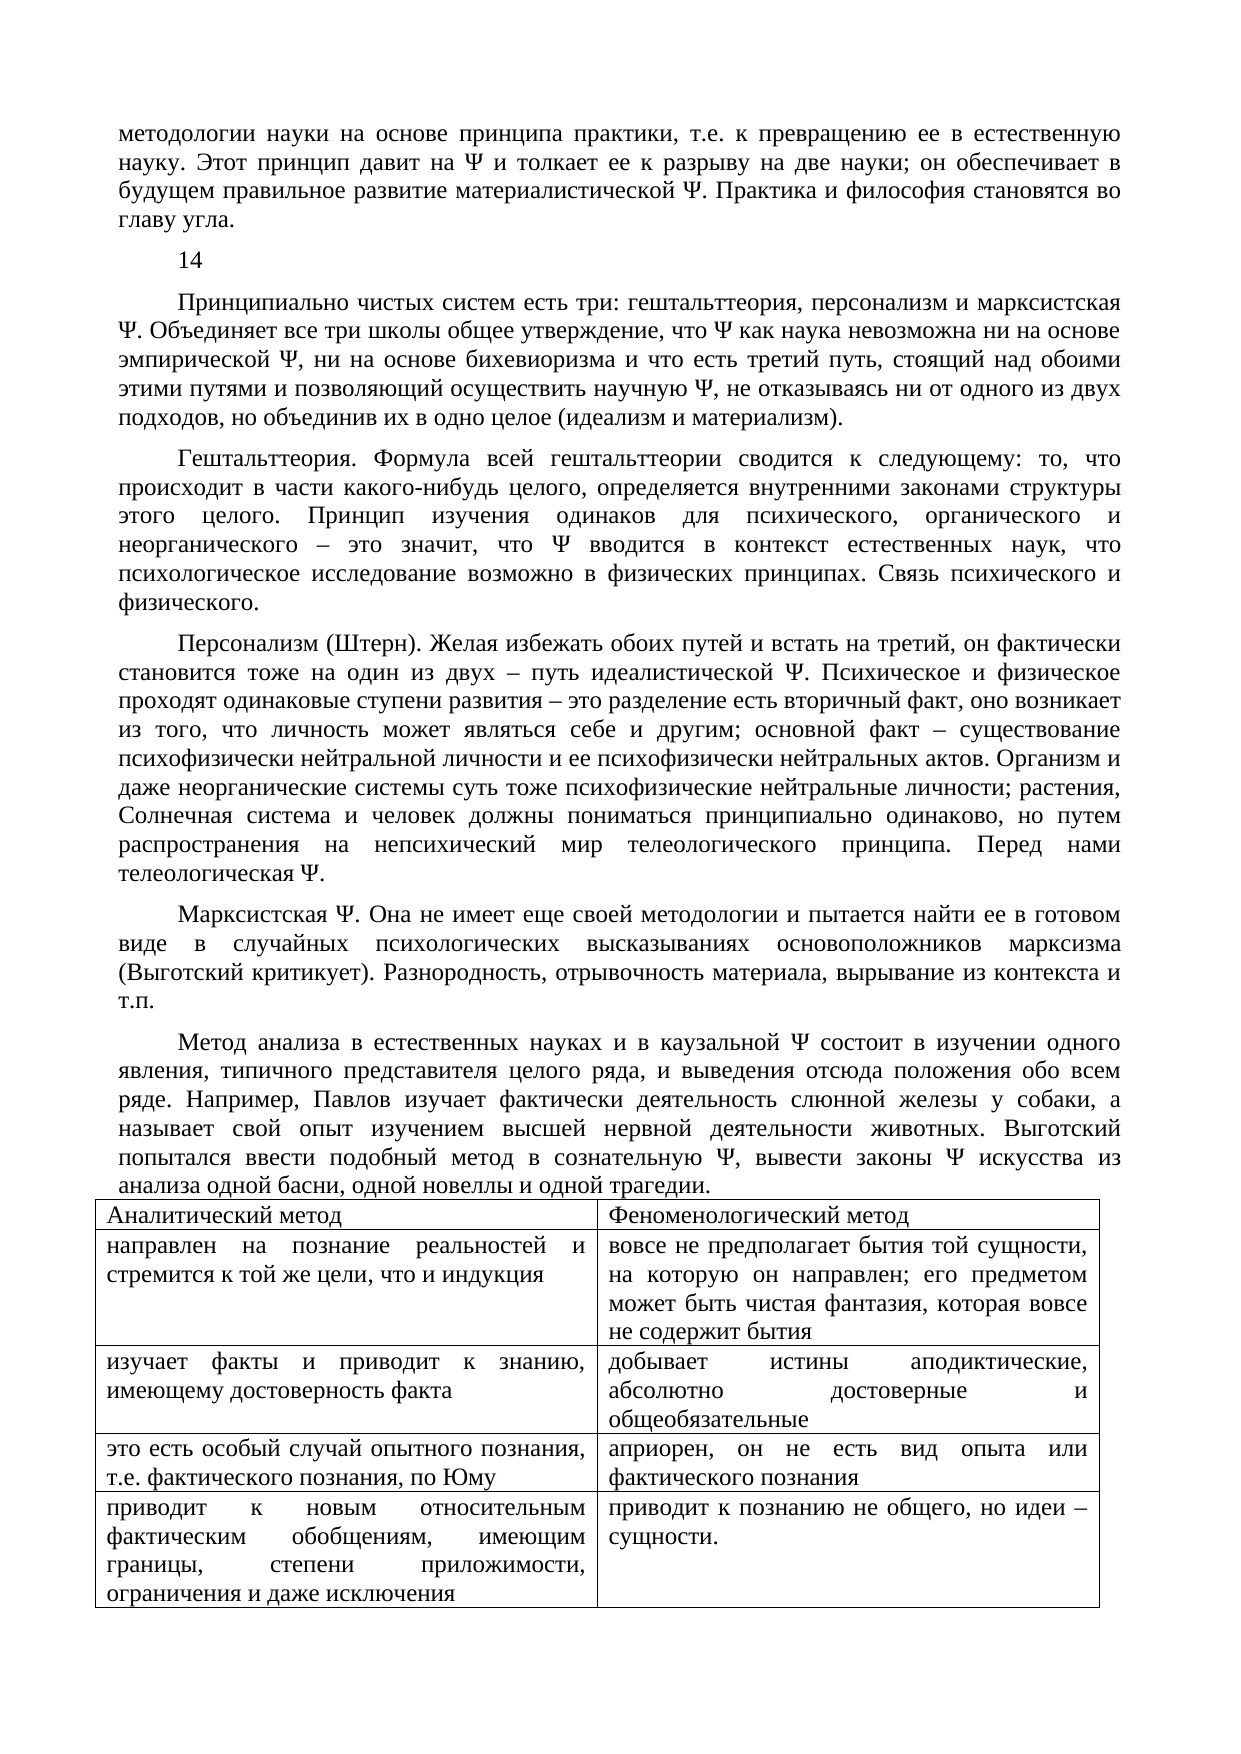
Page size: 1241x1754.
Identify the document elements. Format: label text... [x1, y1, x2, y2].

table_cell направлен на познание реальностей и стремится к той же цели, что и индукция [96, 1230, 597, 1345]
text Марксистская Ψ. Она не имеет еще своей методологии и пытается найти ее в готовом виде в случайных психологических высказываниях основоположников марксизма (Выготский критикует). Разнородность, отрывочность материала, вырывание из контекста и т.п. [118, 899, 1122, 1014]
table_cell априорен, он не есть вид опыта или фактического познания [598, 1434, 1099, 1491]
table_cell изучает факты и приводит к знанию, имеющему достоверность факта [96, 1346, 597, 1432]
table_cell это есть особый случай опытного познания, т.е. фактического познания, по Юму [96, 1434, 597, 1491]
table_cell добывает истины аподиктические, абсолютно достоверные и общеобязательные [598, 1346, 1099, 1432]
text Персонализм (Штерн). Желая избежать обоих путей и встать на третий, он фактически становится тоже на один из двух – путь идеалистической Ψ. Психическое и физическое проходят одинаковые ступени развития – это разделение есть вторичный факт, оно возникает из того, что личность может являться себе и другим; основной факт – существование психофизически нейтральной личности и ее психофизически нейтральных актов. Организм и даже неорганические системы суть тоже психофизические нейтральные личности; растения, Солнечная система и человек должны пониматься принципиально одинаково, но путем распространения на непсихический мир телеологического принципа. Перед нами телеологическая Ψ. [118, 628, 1122, 887]
text Гештальттеория. Формула всей гештальттеории сводится к следующему: то, что происходит в части какого-нибудь целого, определяется внутренними законами структуры этого целого. Принцип изучения одинаков для психического, органического и неорганического – это значит, что Ψ вводится в контекст естественных наук, что психологическое исследование возможно в физических принципах. Связь психического и физического. [118, 443, 1122, 616]
table_header Аналитический метод [96, 1200, 597, 1229]
text Метод анализа в естественных науках и в каузальной Ψ состоит в изучении одного явления, типичного представителя целого ряда, и выведения отсюда положения обо всем ряде. Например, Павлов изучает фактически деятельность слюнной железы у собаки, а называет свой опыт изучением высшей нервной деятельности животных. Выготский попытался ввести подобный метод в сознательную Ψ, вывести законы Ψ искусства из анализа одной басни, одной новеллы и одной трагедии. [118, 1027, 1122, 1199]
table_cell приводит к познанию не общего, но идеи – сущности. [598, 1492, 1099, 1607]
table_header Феноменологический метод [598, 1200, 1099, 1229]
text 14 [118, 246, 1122, 274]
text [118, 118, 1122, 233]
table_cell вовсе не предполагает бытия той сущности, на которую он направлен; его предметом может быть чистая фантазия, которая вовсе не содержит бытия [598, 1230, 1099, 1345]
text Принципиально чистых систем есть три: гештальттеория, персонализм и марксистская Ψ. Объединяет все три школы общее утверждение, что Ψ как наука невозможна ни на основе эмпирической Ψ, ни на основе бихевиоризма и что есть третий путь, стоящий над обоими этими путями и позволяющий осуществить научную Ψ, не отказываясь ни от одного из двух подходов, но объединив их в одно целое (идеализм и материализм). [118, 287, 1122, 431]
table_cell приводит к новым относительным фактическим обобщениям, имеющим границы, степени приложимости, ограничения и даже исключения [96, 1492, 597, 1607]
